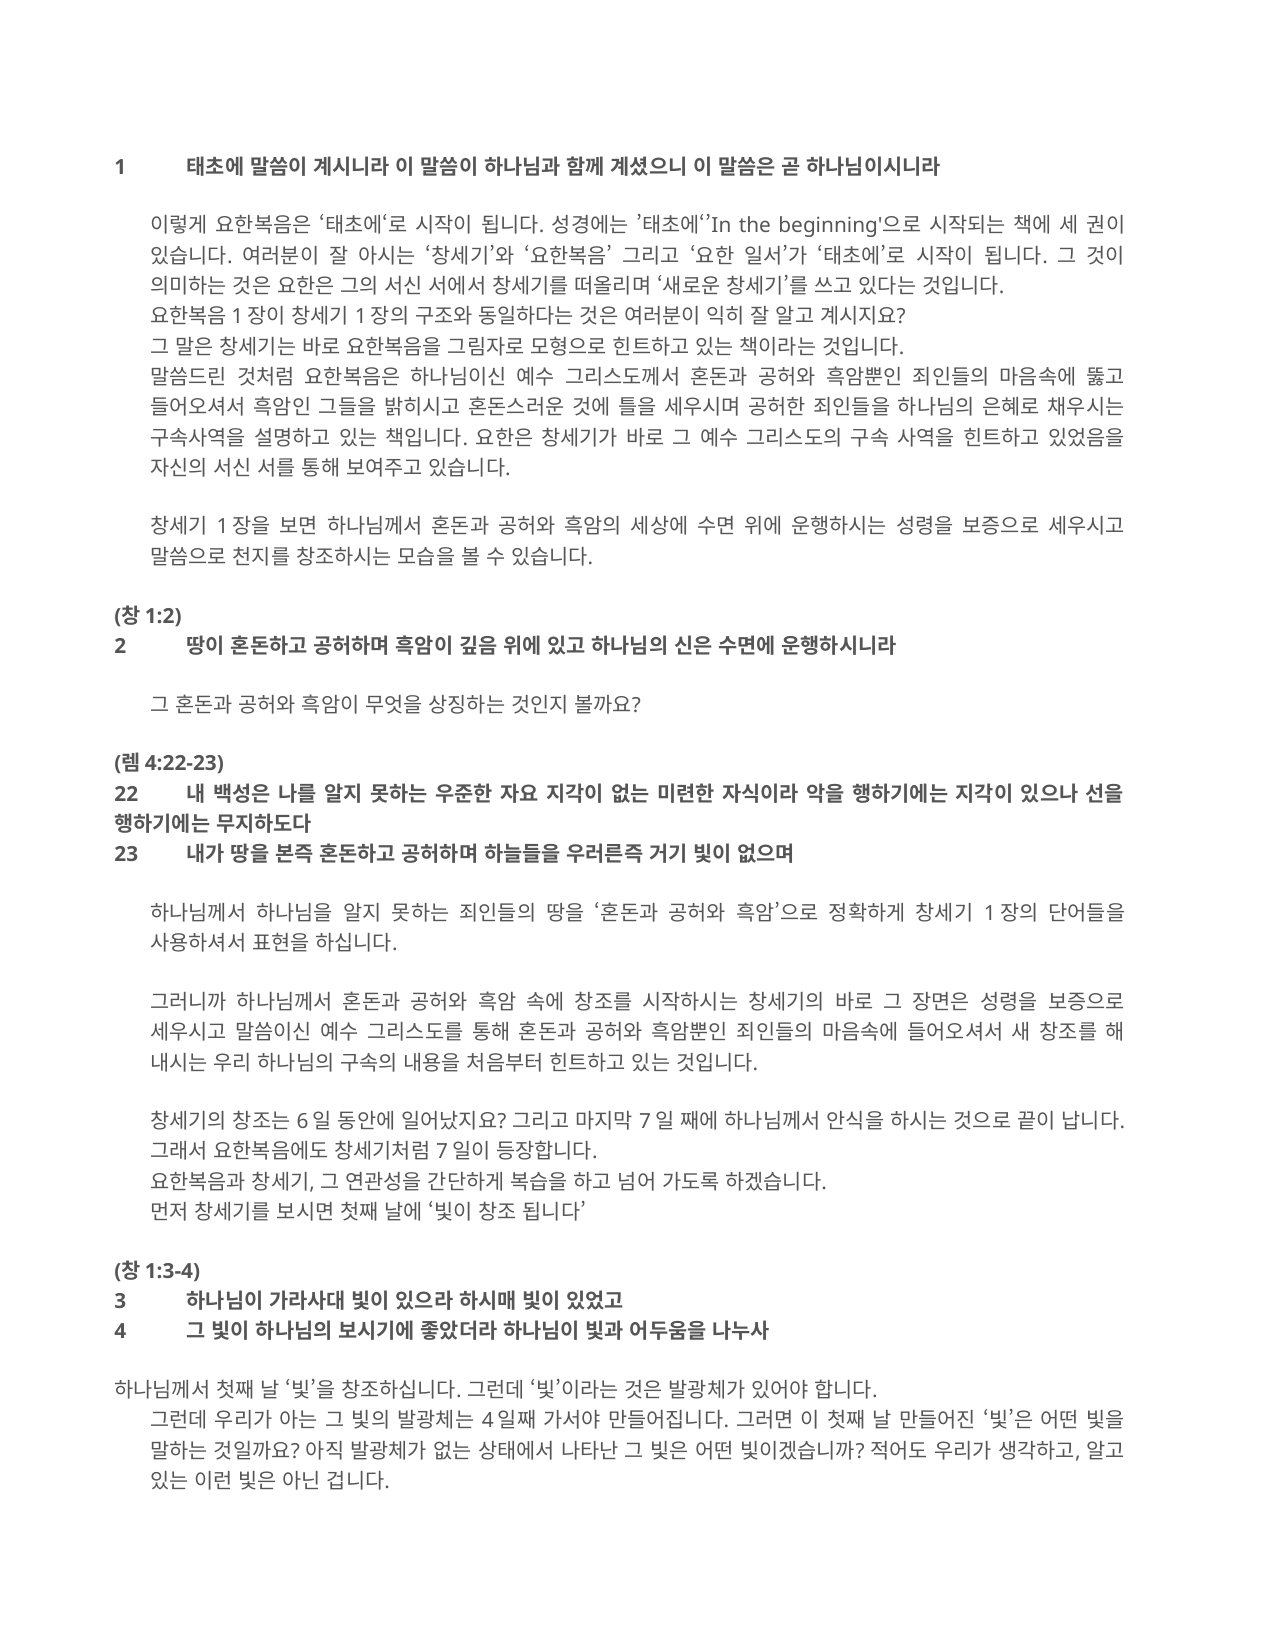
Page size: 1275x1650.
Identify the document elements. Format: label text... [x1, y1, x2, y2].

text 창세기의 창조는 6일 동안에 일어났지요? 그리고 마지막 7일 째에 하나님께서 안식을 하시는 것으로 끝이 납니다. 그래서 요한복음에도 창세기처럼 7일이 등장합니다. [150, 1104, 1125, 1165]
text 그 말은 창세기는 바로 요한복음을 그림자로 모형으로 힌트하고 있는 책이라는 것입니다. [150, 330, 1125, 360]
text 요한복음과 창세기, 그 연관성을 간단하게 복습을 하고 넘어 가도록 하겠습니다. [150, 1165, 1125, 1195]
text (창1:2) [114, 599, 1125, 629]
text 3 하나님이 가라사대 빛이 있으라 하시매 빛이 있었고 [114, 1284, 1125, 1315]
text 22 내 백성은 나를 알지 못하는 우준한 자요 지각이 없는 미련한 자식이라 악을 행하기에는 지각이 있으나 선을 행하기에는 무지하도다 [114, 777, 1125, 837]
text 요한복음1장이 창세기 1장의 구조와 동일하다는 것은 여러분이 익히 잘 알고 계시지요? [150, 300, 1125, 330]
text 그 혼돈과 공허와 흑암이 무엇을 상징하는 것인지 볼까요? [150, 688, 1125, 718]
text 먼저 창세기를 보시면 첫째 날에 ‘빛이 창조 됩니다’ [150, 1195, 1125, 1226]
text (창1:3-4) [114, 1254, 1125, 1284]
text 그런데 우리가 아는 그 빛의 발광체는 4일째 가서야 만들어집니다. 그러면 이 첫째 날 만들어진 ‘빛’은 어떤 빛을 말하는 것일까요? 아직 발광체가 없는 상태에서 나타난 그 빛은 어떤 빛이겠습니까? 적어도 우리가 생각하고, 알고 있는 이런 빛은 아닌 겁니다. [150, 1404, 1125, 1495]
text 1 태초에 말씀이 계시니라 이 말씀이 하나님과 함께 계셨으니 이 말씀은 곧 하나님이시니라 [114, 150, 1125, 180]
text 하나님께서 하나님을 알지 못하는 죄인들의 땅을 ‘혼돈과 공허와 흑암’으로 정확하게 창세기 1장의 단어들을 사용하셔서 표현을 하십니다. [150, 896, 1125, 957]
text 하나님께서 첫째 날 ‘빛’을 창조하십니다. 그런데 ‘빛’이라는 것은 발광체가 있어야 합니다. [114, 1373, 1125, 1404]
text 이렇게 요한복음은 ‘태초에‘로 시작이 됩니다. 성경에는 ’태초에‘’In the beginning'으로 시작되는 책에 세 권이 있습니다. 여러분이 잘 아시는 ‘창세기’와 ‘요한복음’ 그리고 ‘요한 일서’가 ‘태초에’로 시작이 됩니다. 그 것이 의미하는 것은 요한은 그의 서신 서에서 창세기를 떠올리며 ‘새로운 창세기’를 쓰고 있다는 것입니다. [150, 209, 1125, 300]
text (렘4:22-23) [114, 747, 1125, 777]
text 23 내가 땅을 본즉 혼돈하고 공허하며 하늘들을 우러른즉 거기 빛이 없으며 [114, 837, 1125, 868]
text 4 그 빛이 하나님의 보시기에 좋았더라 하나님이 빛과 어두움을 나누사 [114, 1315, 1125, 1345]
text 말씀드린 것처럼 요한복음은 하나님이신 예수 그리스도께서 혼돈과 공허와 흑암뿐인 죄인들의 마음속에 뚫고 들어오셔서 흑암인 그들을 밝히시고 혼돈스러운 것에 틀을 세우시며 공허한 죄인들을 하나님의 은혜로 채우시는 구속사역을 설명하고 있는 책입니다. 요한은 창세기가 바로 그 예수 그리스도의 구속 사역을 힌트하고 있었음을 자신의 서신 서를 통해 보여주고 있습니다. [150, 360, 1125, 481]
text 2 땅이 혼돈하고 공허하며 흑암이 깊음 위에 있고 하나님의 신은 수면에 운행하시니라 [114, 629, 1125, 659]
text 그러니까 하나님께서 혼돈과 공허와 흑암 속에 창조를 시작하시는 창세기의 바로 그 장면은 성령을 보증으로 세우시고 말씀이신 예수 그리스도를 통해 혼돈과 공허와 흑암뿐인 죄인들의 마음속에 들어오셔서 새 창조를 해 내시는 우리 하나님의 구속의 내용을 처음부터 힌트하고 있는 것입니다. [150, 985, 1125, 1076]
text 창세기 1장을 보면 하나님께서 혼돈과 공허와 흑암의 세상에 수면 위에 운행하시는 성령을 보증으로 세우시고 말씀으로 천지를 창조하시는 모습을 볼 수 있습니다. [150, 510, 1125, 570]
